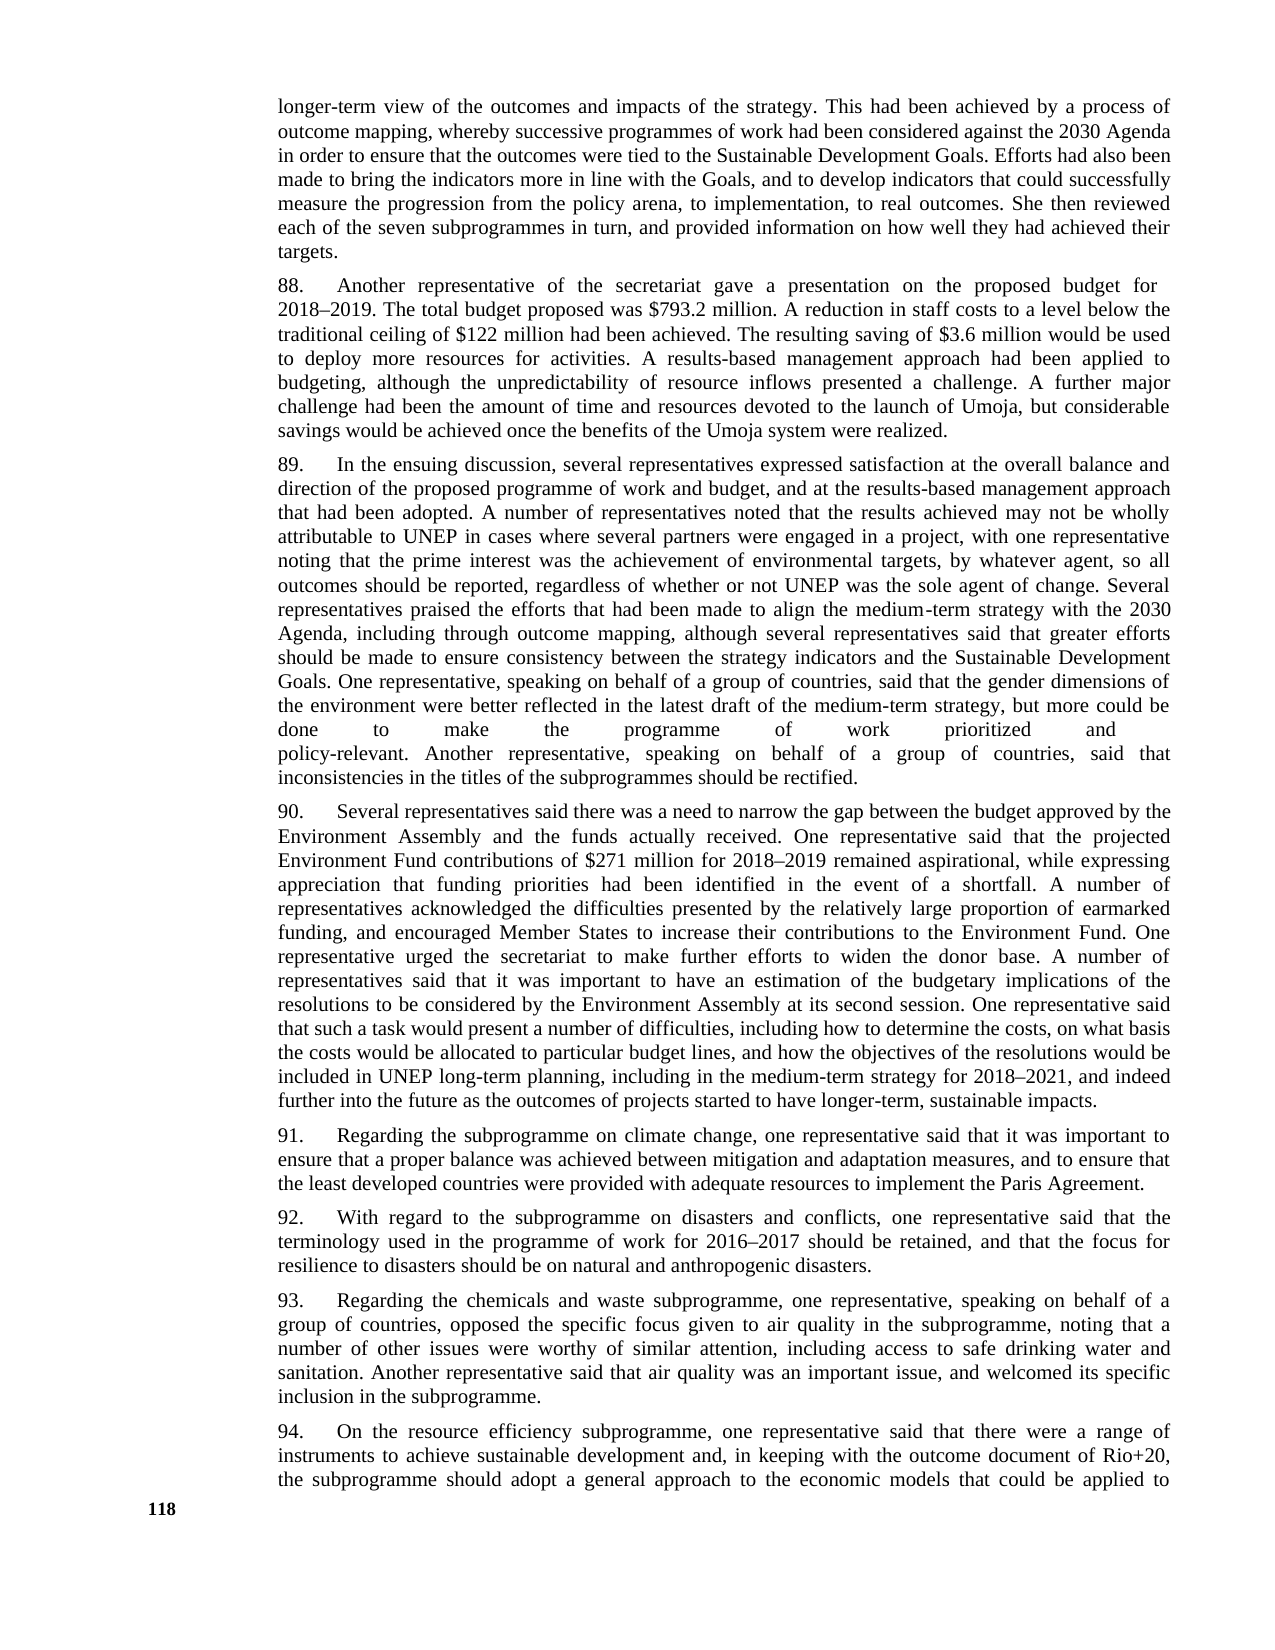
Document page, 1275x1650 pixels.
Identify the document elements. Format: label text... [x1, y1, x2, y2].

list Another representative of the secretariat gave a presentation on the proposed budget for 2018–2019. The total budget proposed was $793.2 million. A reduction in staff costs to a level below the traditional ceiling of $122 million had been achieved. The resulting saving of $3.6 million would be used to deploy more resources for activities. A results-based management approach had been applied to budgeting, although the unpredictability of resource inflows presented a challenge. A further major challenge had been the amount of time and resources devoted to the launch of Umoja, but considerable savings would be achieved once the benefits of the Umoja system were realized. [278, 273, 1172, 442]
list Regarding the chemicals and waste subprogramme, one representative, speaking on behalf of a group of countries, opposed the specific focus given to air quality in the subprogramme, noting that a number of other issues were worthy of similar attention, including access to safe drinking water and sanitation. Another representative said that air quality was an important issue, and welcomed its specific inclusion in the subprogramme. [278, 1288, 1172, 1408]
list Regarding the subprogramme on climate change, one representative said that it was important to ensure that a proper balance was achieved between mitigation and adaptation measures, and to ensure that the least developed countries were provided with adequate resources to implement the Paris Agreement. [278, 1123, 1172, 1195]
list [278, 1419, 1172, 1491]
list Several representatives said there was a need to narrow the gap between the budget approved by the Environment Assembly and the funds actually received. One representative said that the projected Environment Fund contributions of $271 million for 2018–2019 remained aspirational, while expressing appreciation that funding priorities had been identified in the event of a shortfall. A number of representatives acknowledged the difficulties presented by the relatively large proportion of earmarked funding, and encouraged Member States to increase their contributions to the Environment Fund. One representative urged the secretariat to make further efforts to widen the donor base. A number of representatives said that it was important to have an estimation of the budgetary implications of the resolutions to be considered by the Environment Assembly at its second session. One representative said that such a task would present a number of difficulties, including how to determine the costs, on what basis the costs would be allocated to particular budget lines, and how the objectives of the resolutions would be included in UNEP long-term planning, including in the medium-term strategy for 2018–2021, and indeed further into the future as the outcomes of projects started to have longer-term, sustainable impacts. [278, 799, 1172, 1112]
list In the ensuing discussion, several representatives expressed satisfaction at the overall balance and direction of the proposed programme of work and budget, and at the results-based management approach that had been adopted. A number of representatives noted that the results achieved may not be wholly attributable to UNEP in cases where several partners were engaged in a project, with one representative noting that the prime interest was the achievement of environmental targets, by whatever agent, so all outcomes should be reported, regardless of whether or not UNEP was the sole agent of change. Several representatives praised the efforts that had been made to align the medium-term strategy with the 2030 Agenda, including through outcome mapping, although several representatives said that greater efforts should be made to ensure consistency between the strategy indicators and the Sustainable Development Goals. One representative, speaking on behalf of a group of countries, said that the gender dimensions of the environment were better reflected in the latest draft of the medium-term strategy, but more could be done to make the programme of work prioritized and policy-relevant. Another representative, speaking on behalf of a group of countries, said that inconsistencies in the titles of the subprogrammes should be rectified. [278, 452, 1172, 789]
list With regard to the subprogramme on disasters and conflicts, one representative said that the terminology used in the programme of work for 2016–2017 should be retained, and that the focus for resilience to disasters should be on natural and anthropogenic disasters. [278, 1205, 1172, 1277]
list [278, 94, 1172, 263]
